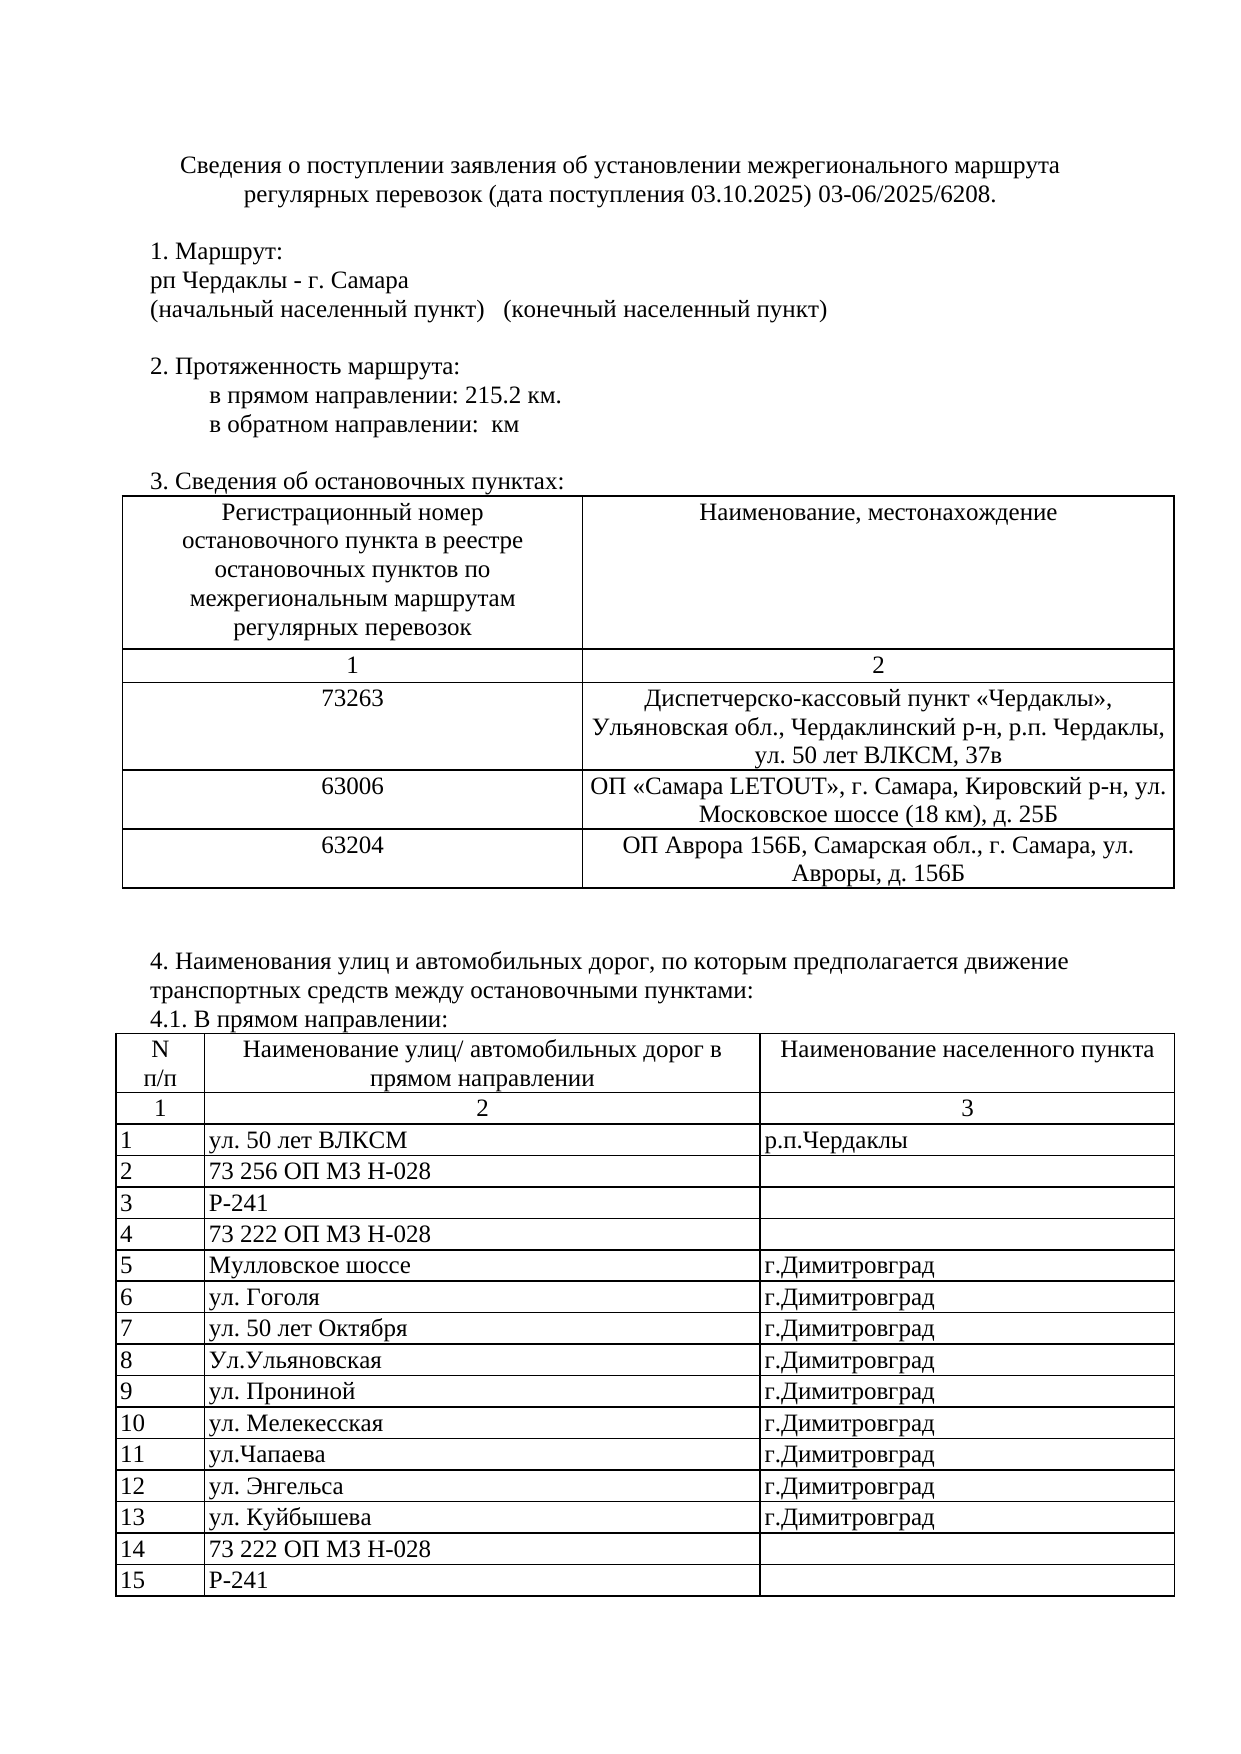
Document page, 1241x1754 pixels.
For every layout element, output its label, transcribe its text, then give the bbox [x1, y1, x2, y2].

table_cell 10 [117, 1408, 204, 1438]
table_cell г.Димитровград [761, 1251, 1174, 1280]
table_cell 1 [117, 1125, 204, 1154]
table_cell г.Димитровград [761, 1471, 1174, 1501]
table_cell ул. Мелекесская [205, 1408, 759, 1438]
table_cell г.Димитровград [761, 1282, 1174, 1312]
text 3. Сведения об остановочных пунктах: [150, 466, 1090, 495]
table_cell 1 [123, 650, 582, 681]
table_cell 7 [117, 1313, 204, 1343]
table_cell 4 [117, 1219, 204, 1249]
table_cell 1 [117, 1093, 204, 1123]
table_cell [761, 1565, 1174, 1595]
table_cell 14 [117, 1534, 204, 1563]
table_cell г.Димитровград [761, 1408, 1174, 1438]
table_header Регистрационный номер остановочного пункта в реестре остановочных пунктов по межрегиональным маршрутам регулярных перевозок [123, 497, 582, 648]
table_cell 2 [117, 1156, 204, 1186]
table_header Наименование улиц/ автомобильных дорог в прямом направлении [205, 1034, 759, 1092]
text Сведения о поступлении заявления об установлении межрегионального маршрута регулярных перевозок (дата поступления 03.10.2025) 03-06/2025/6208. [150, 150, 1090, 207]
table_cell 15 [117, 1565, 204, 1595]
table_cell г.Димитровград [761, 1313, 1174, 1343]
table_cell 73263 [123, 683, 582, 769]
table_cell Р-241 [205, 1188, 759, 1217]
table_cell г.Димитровград [761, 1345, 1174, 1375]
table_header Наименование населенного пункта [761, 1034, 1174, 1092]
table_cell ул. Куйбышева [205, 1502, 759, 1532]
table_cell 5 [117, 1251, 204, 1280]
table_cell ул. Прониной [205, 1376, 759, 1406]
table_cell 2 [583, 650, 1173, 681]
text 4. Наименования улиц и автомобильных дорог, по которым предполагается движение транспортных средств между остановочными пунктами: [150, 946, 1090, 1004]
table_cell 8 [117, 1345, 204, 1375]
table_cell Диспетчерско-кассовый пункт «Чердаклы», Ульяновская обл., Чердаклинский р-н, р.п. Чердаклы, ул. 50 лет ВЛКСМ, 37в [583, 683, 1173, 769]
text в прямом направлении: 215.2 км. [150, 380, 1090, 409]
table_cell г.Димитровград [761, 1439, 1174, 1469]
table_cell ул. Гоголя [205, 1282, 759, 1312]
text 2. Протяженность маршрута: [150, 351, 1090, 380]
text (начальный населенный пункт) (конечный населенный пункт) [150, 294, 1090, 322]
table_cell Ул.Ульяновская [205, 1345, 759, 1375]
text в обратном направлении: км [150, 409, 1090, 437]
table_cell 73 222 ОП МЗ Н-028 [205, 1534, 759, 1563]
table_cell ул.Чапаева [205, 1439, 759, 1469]
table_header N п/п [117, 1034, 204, 1092]
text 4.1. В прямом направлении: [150, 1004, 1090, 1033]
table_cell 73 222 ОП МЗ Н-028 [205, 1219, 759, 1249]
text рп Чердаклы - г. Самара [150, 265, 1090, 294]
table_cell [761, 1156, 1174, 1186]
table_cell 11 [117, 1439, 204, 1469]
table_cell 12 [117, 1471, 204, 1501]
table_cell 3 [117, 1188, 204, 1217]
table_cell 13 [117, 1502, 204, 1532]
table_cell г.Димитровград [761, 1376, 1174, 1406]
table_cell 6 [117, 1282, 204, 1312]
table_cell 63204 [123, 830, 582, 887]
table_cell 3 [761, 1093, 1174, 1123]
table_header Наименование, местонахождение [583, 497, 1173, 648]
table_cell 2 [205, 1093, 759, 1123]
table_cell ОП Аврора 156Б, Самарская обл., г. Самара, ул. Авроры, д. 156Б [583, 830, 1173, 887]
table_cell 73 256 ОП МЗ Н-028 [205, 1156, 759, 1186]
table_cell ул. 50 лет Октября [205, 1313, 759, 1343]
text 1. Маршрут: [150, 236, 1090, 265]
table_cell ул. 50 лет ВЛКСМ [205, 1125, 759, 1154]
table_cell 9 [117, 1376, 204, 1406]
table_cell [761, 1219, 1174, 1249]
table_cell Р-241 [205, 1565, 759, 1595]
table_cell р.п.Чердаклы [761, 1125, 1174, 1154]
table_cell [761, 1188, 1174, 1217]
table_cell ул. Энгельса [205, 1471, 759, 1501]
table_cell ОП «Самара LETOUT», г. Самара, Кировский р-н, ул. Московское шоссе (18 км), д. 25Б [583, 771, 1173, 828]
table_cell г.Димитровград [761, 1502, 1174, 1532]
table_cell Мулловское шоссе [205, 1251, 759, 1280]
table_cell [761, 1534, 1174, 1563]
table_cell 63006 [123, 771, 582, 828]
